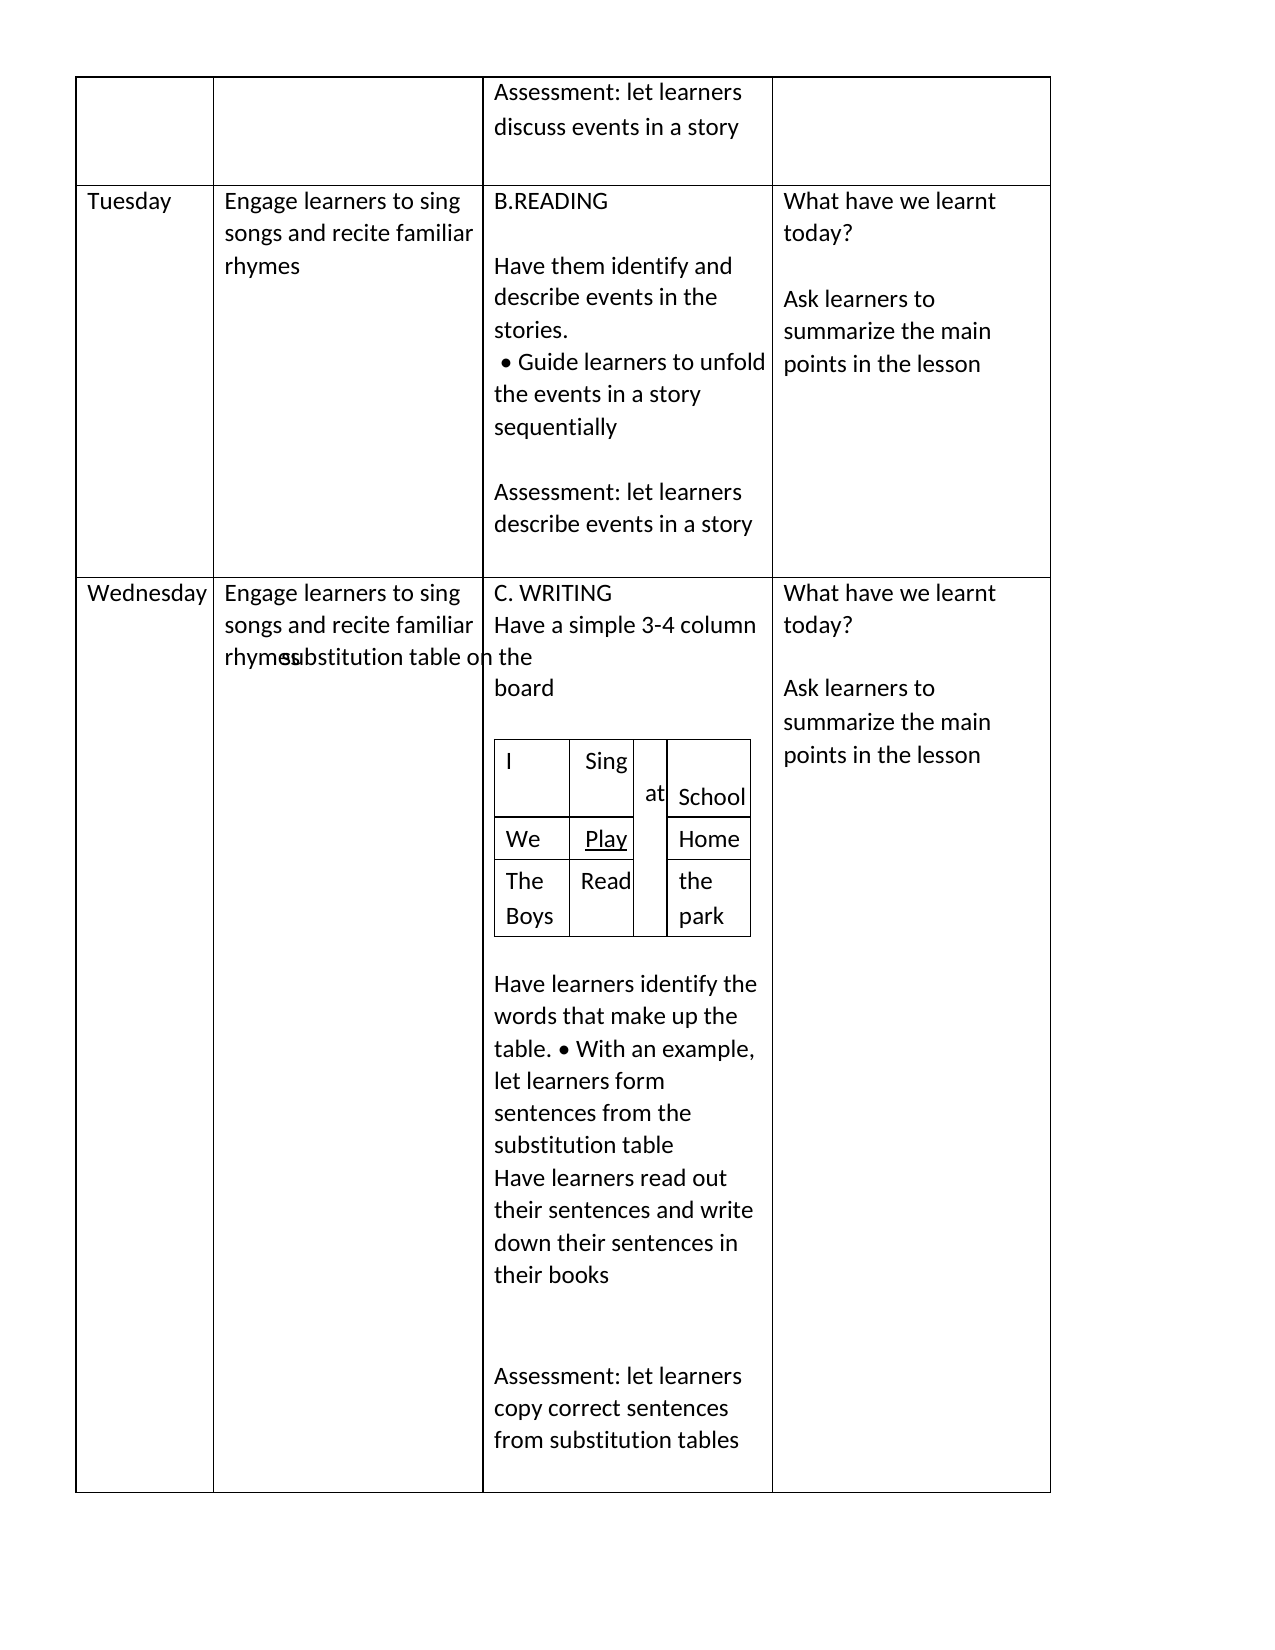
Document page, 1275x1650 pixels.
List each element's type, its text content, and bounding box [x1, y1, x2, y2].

table_header [570, 740, 633, 816]
table_cell [570, 860, 633, 936]
text substitution table on the [64, 641, 749, 672]
table_header [495, 740, 569, 816]
table_cell [495, 818, 569, 858]
table_cell [668, 818, 750, 858]
table_cell [570, 818, 633, 858]
table_cell [495, 860, 569, 936]
text summarize the main [64, 706, 991, 737]
table_cell [668, 860, 750, 936]
table_header [634, 740, 666, 936]
table_header [668, 740, 750, 816]
